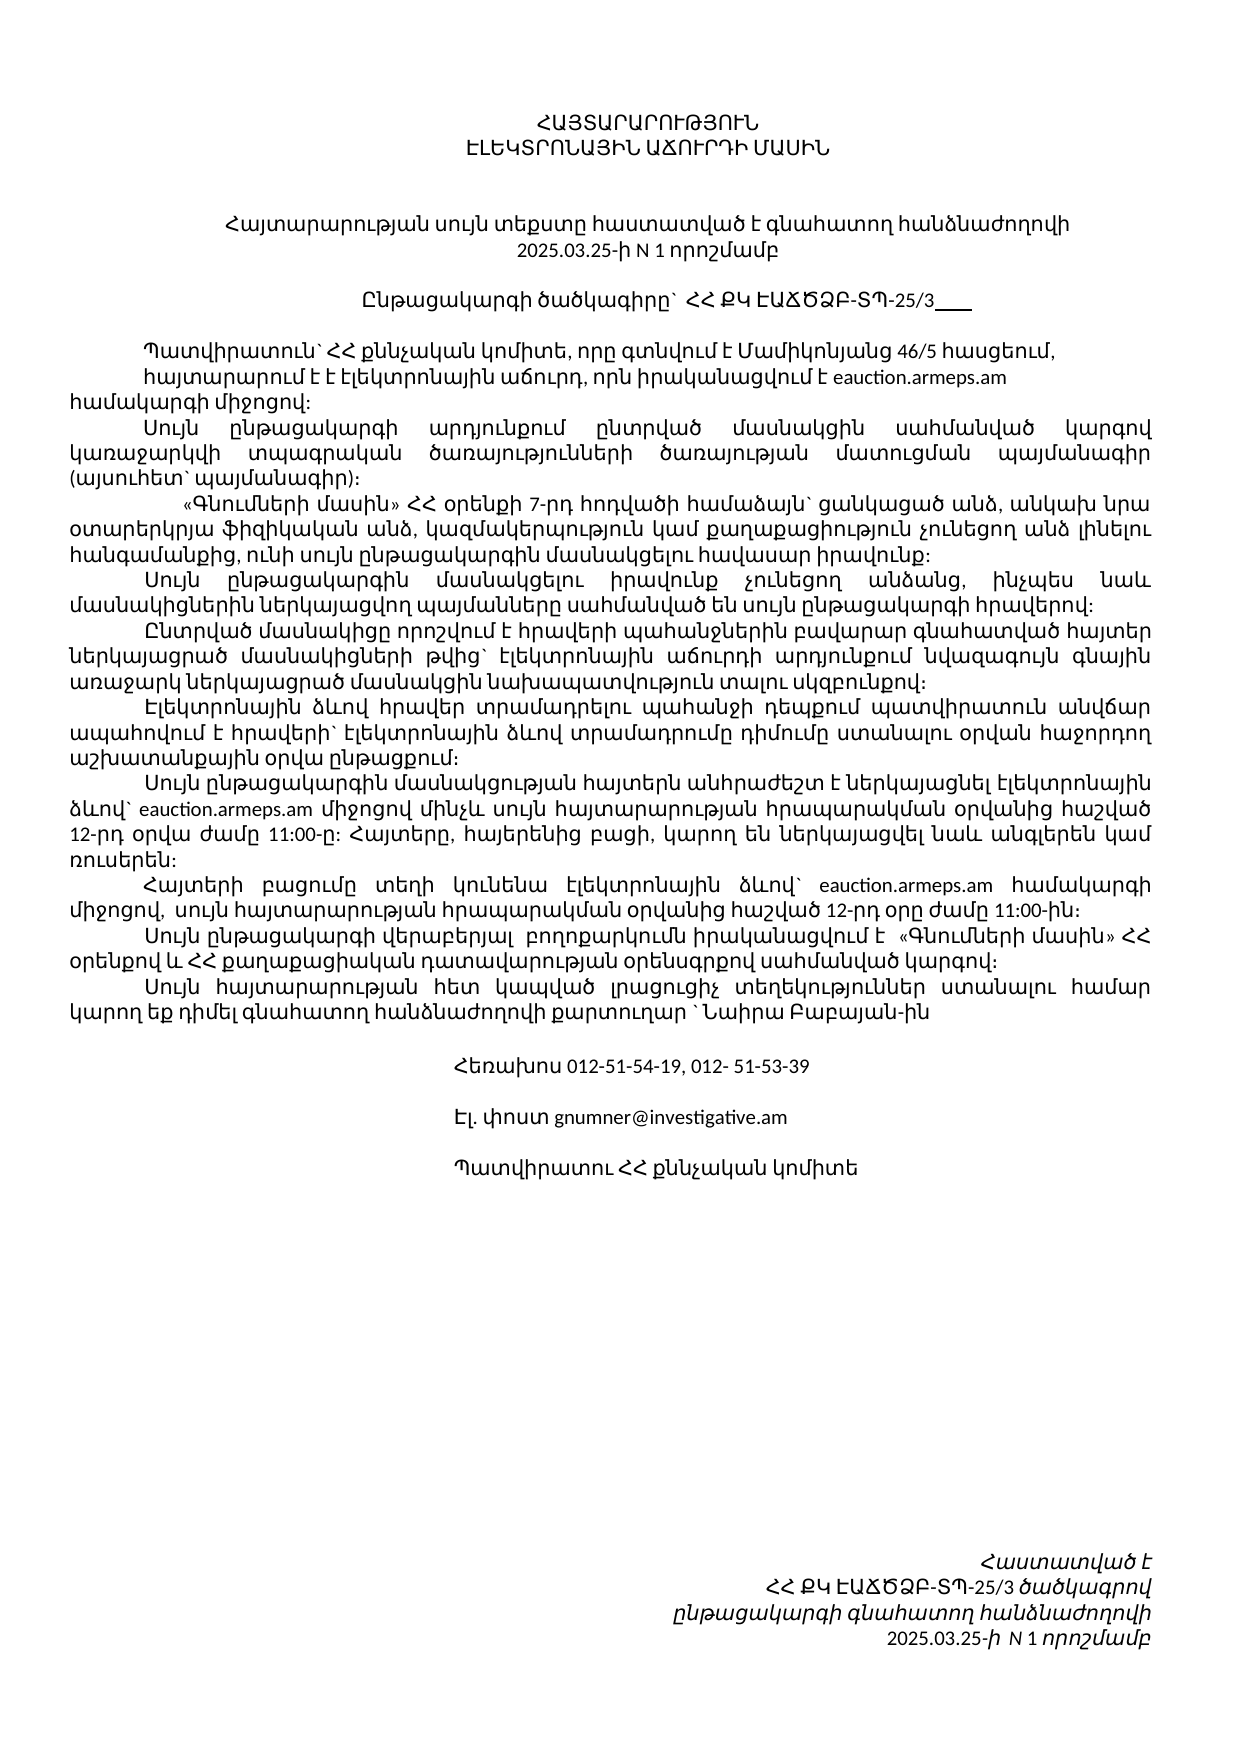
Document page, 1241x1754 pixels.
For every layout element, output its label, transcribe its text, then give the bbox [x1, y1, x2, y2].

text Սույն ընթացակարգի արդյունքում ընտրված մասնակցին սահմանված կարգով կառաջարկվի տպագրական ծառայությունների ծառայության մատուցման պայմանագիր (այսուհետ` պայմանագիր)։ [69, 415, 1152, 491]
text Սույն հայտարարության հետ կապված լրացուցիչ տեղեկություններ ստանալու համար կարող եք դիմել գնահատող հանձնաժողովի քարտուղար ` Նաիրա Բաբայան-ին [69, 974, 1152, 1025]
text հայտարարում է է էլեկտրոնային աճուրդ, որն իրականացվում է eauction.armeps.am համակարգի միջոցով: [69, 364, 1152, 415]
text Հեռախոս 012-51-54-19, 012- 51-53-39 [69, 1053, 1152, 1078]
text Սույն ընթացակարգին մասնակցելու իրավունք չունեցող անձանց, ինչպես նաև մասնակիցներին ներկայացվող պայմանները սահմանված են սույն ընթացակարգի հրավերով: [69, 567, 1152, 618]
text Հայտարարության սույն տեքստը հաստատված է գնահատող հանձնաժողովի [69, 211, 1152, 237]
text ընթացակարգի գնահատող հանձնաժողովի [69, 1600, 1152, 1625]
text Հայտերի բացումը տեղի կունենա էլեկտրոնային ձևով` eauction.armeps.am համակարգի միջոցով, սույն հայտարարության հրապարակման օրվանից հաշված 12-րդ օրը ժամը 11:00-ին։ [69, 872, 1152, 923]
text Ընթացակարգի ծածկագիրը` ՀՀ ՔԿ ԷԱՃԾՁԲ-ՏՊ-25/3 [69, 288, 1152, 313]
text Սույն ընթացակարգին մասնակցության հայտերն անհրաժեշտ է ներկայացնել էլեկտրոնային ձևով` eauction.armeps.am միջոցով մինչև սույն հայտարարության հրապարակման օրվանից հաշված 12-րդ օրվա ժամը 11:00-ը: Հայտերը, հայերենից բացի, կարող են ներկայացվել նաև անգլերեն կամ ռուսերեն: [69, 771, 1152, 872]
text ՀՀ ՔԿ ԷԱՃԾՁԲ-ՏՊ-25/3 ծածկագրով [69, 1574, 1152, 1600]
text ԷԼԵԿՏՐՈՆԱՅԻՆ ԱՃՈՒՐԴԻ ՄԱՍԻՆ [69, 135, 1152, 161]
text Ընտրված մասնակիցը որոշվում է հրավերի պահանջներին բավարար գնահատված հայտեր ներկայացրած մասնակիցների թվից` էլեկտրոնային աճուրդի արդյունքում նվազագույն գնային առաջարկ ներկայացրած մասնակցին նախապատվություն տալու սկզբունքով։ [69, 618, 1152, 694]
text Հաստատված է [69, 1549, 1152, 1574]
text Էլ. փոստ gnumner@investigative.am [69, 1104, 1152, 1129]
text Պատվիրատուն` ՀՀ քննչական կոմիտե, որը գտնվում է Մամիկոնյանց 46/5 հասցեում, [69, 338, 1152, 364]
text ՀԱՅՏԱՐԱՐՈՒԹՅՈՒՆ [69, 110, 1152, 135]
text 2025.03.25 -ի N 1 որոշմամբ [69, 1625, 1152, 1651]
text Էլեկտրոնային ձևով հրավեր տրամադրելու պահանջի դեպքում պատվիրատուն անվճար ապահովում է հրավերի` էլեկտրոնային ձևով տրամադրումը դիմումը ստանալու օրվան հաջորդող աշխատանքային օրվա ընթացքում։ [69, 694, 1152, 771]
text Սույն ընթացակարգի վերաբերյալ բողոքարկումն իրականացվում է «Գնումների մասին» ՀՀ օրենքով և ՀՀ քաղաքացիական դատավարության օրենսգրքով սահմանված կարգով։ [69, 923, 1152, 974]
text 2025.03.25 -ի N 1 որոշմամբ [69, 237, 1152, 262]
text «Գնումների մասին» ՀՀ օրենքի 7-րդ հոդվածի համաձայն` ցանկացած անձ, անկախ նրա օտարերկրյա ֆիզիկական անձ, կազմակերպություն կամ քաղաքացիություն չունեցող անձ լինելու հանգամանքից, ունի սույն ընթացակարգին մասնակցելու հավասար իրավունք: [69, 491, 1152, 567]
text Պատվիրատու ՀՀ քննչական կոմիտե [69, 1155, 1152, 1180]
